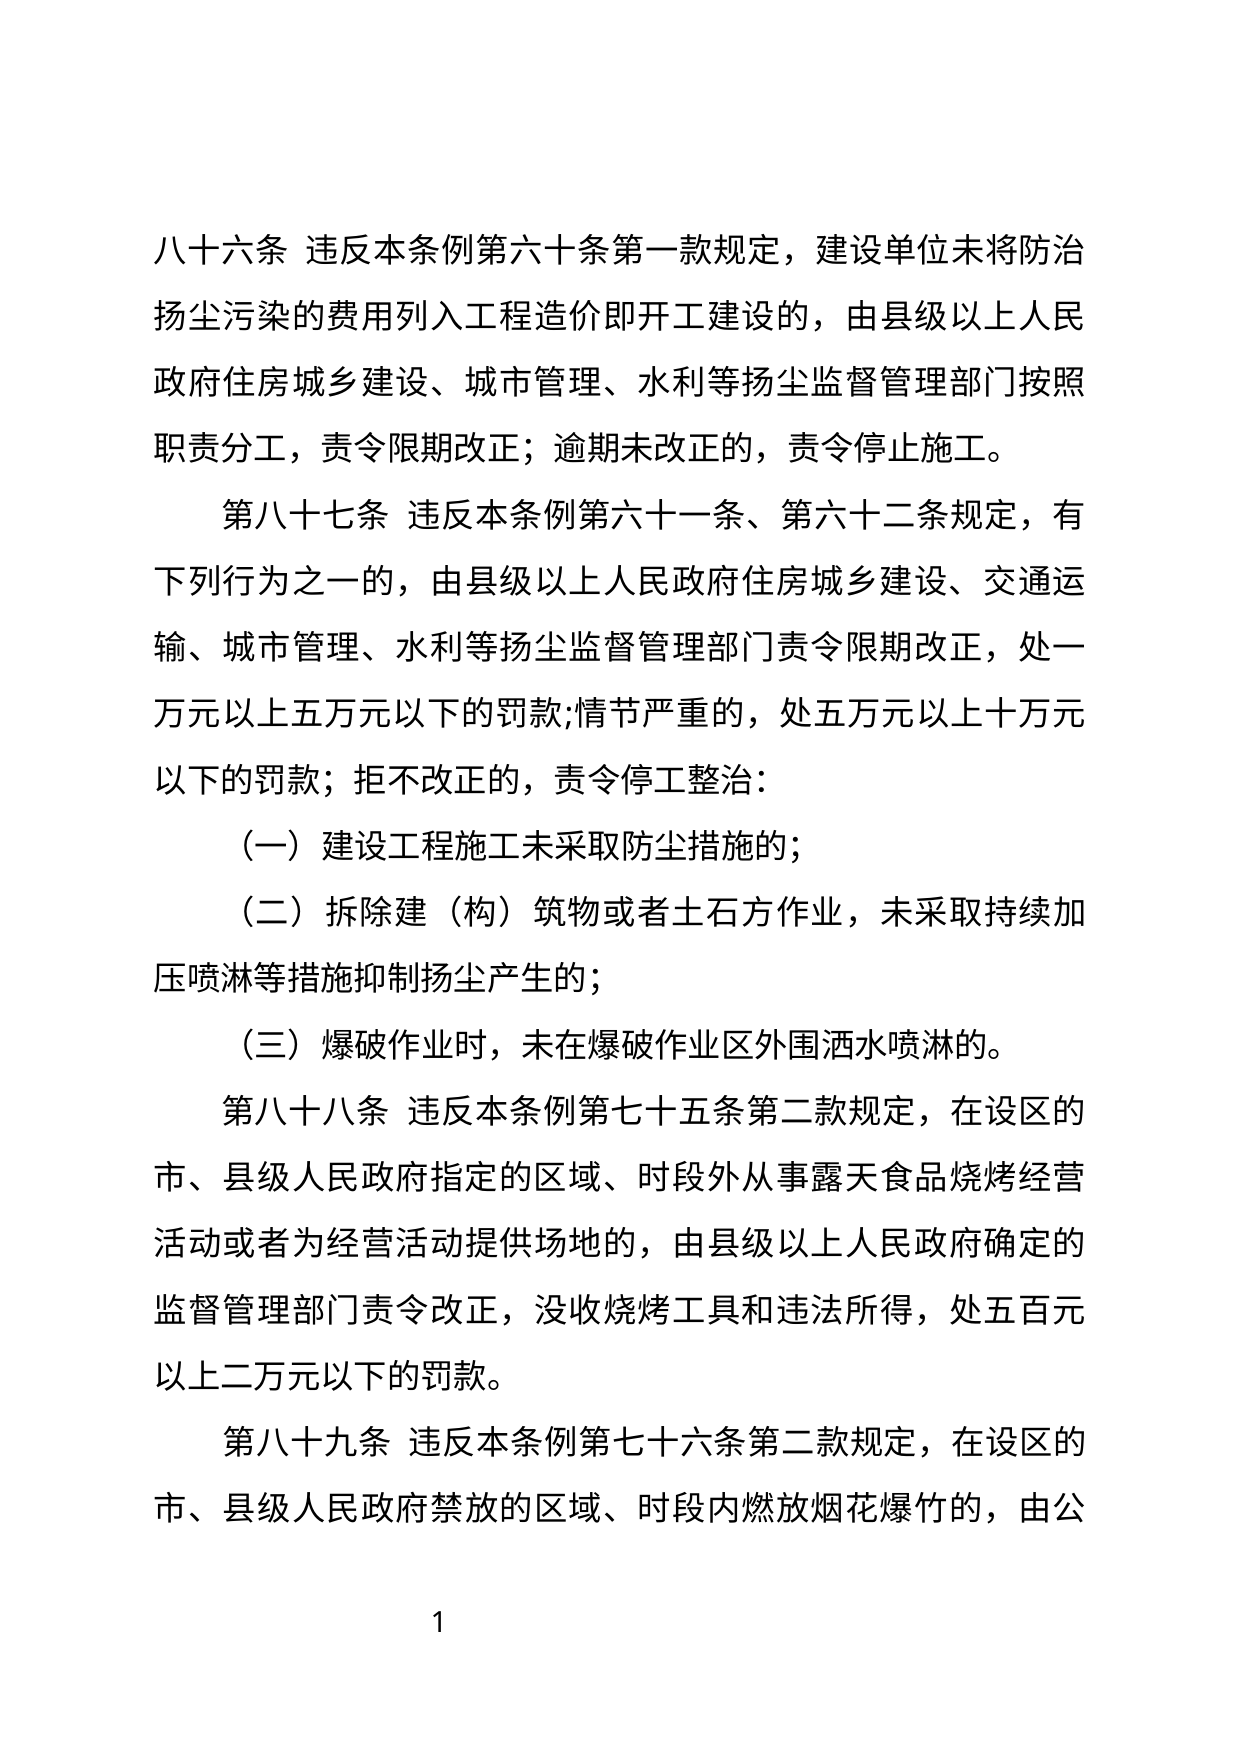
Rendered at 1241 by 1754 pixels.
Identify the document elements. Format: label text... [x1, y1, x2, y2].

text 第八十七条 违反本条例第六十一条、第六十二条规定，有下列行为之一的，由县级以上人民政府住房城乡建设、交通运输、城市管理、水利等扬尘监督管理部门责令限期改正，处一万元以上五万元以下的罚款;情节严重的，处五万元以上十万元以下的罚款；拒不改正的，责令停工整治： [153, 479, 1087, 811]
text （一）建设工程施工未采取防尘措施的； [153, 811, 1087, 877]
text 第八十八条 违反本条例第七十五条第二款规定，在设区的市、县级人民政府指定的区域、时段外从事露天食品烧烤经营活动或者为经营活动提供场地的，由县级以上人民政府确定的监督管理部门责令改正，没收烧烤工具和违法所得，处五百元以上二万元以下的罚款。 [153, 1076, 1087, 1407]
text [153, 214, 1087, 479]
text （二）拆除建（构）筑物或者土石方作业，未采取持续加压喷淋等措施抑制扬尘产生的； [153, 877, 1087, 1009]
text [153, 1407, 1087, 1539]
text （三）爆破作业时，未在爆破作业区外围洒水喷淋的。 [153, 1009, 1087, 1076]
